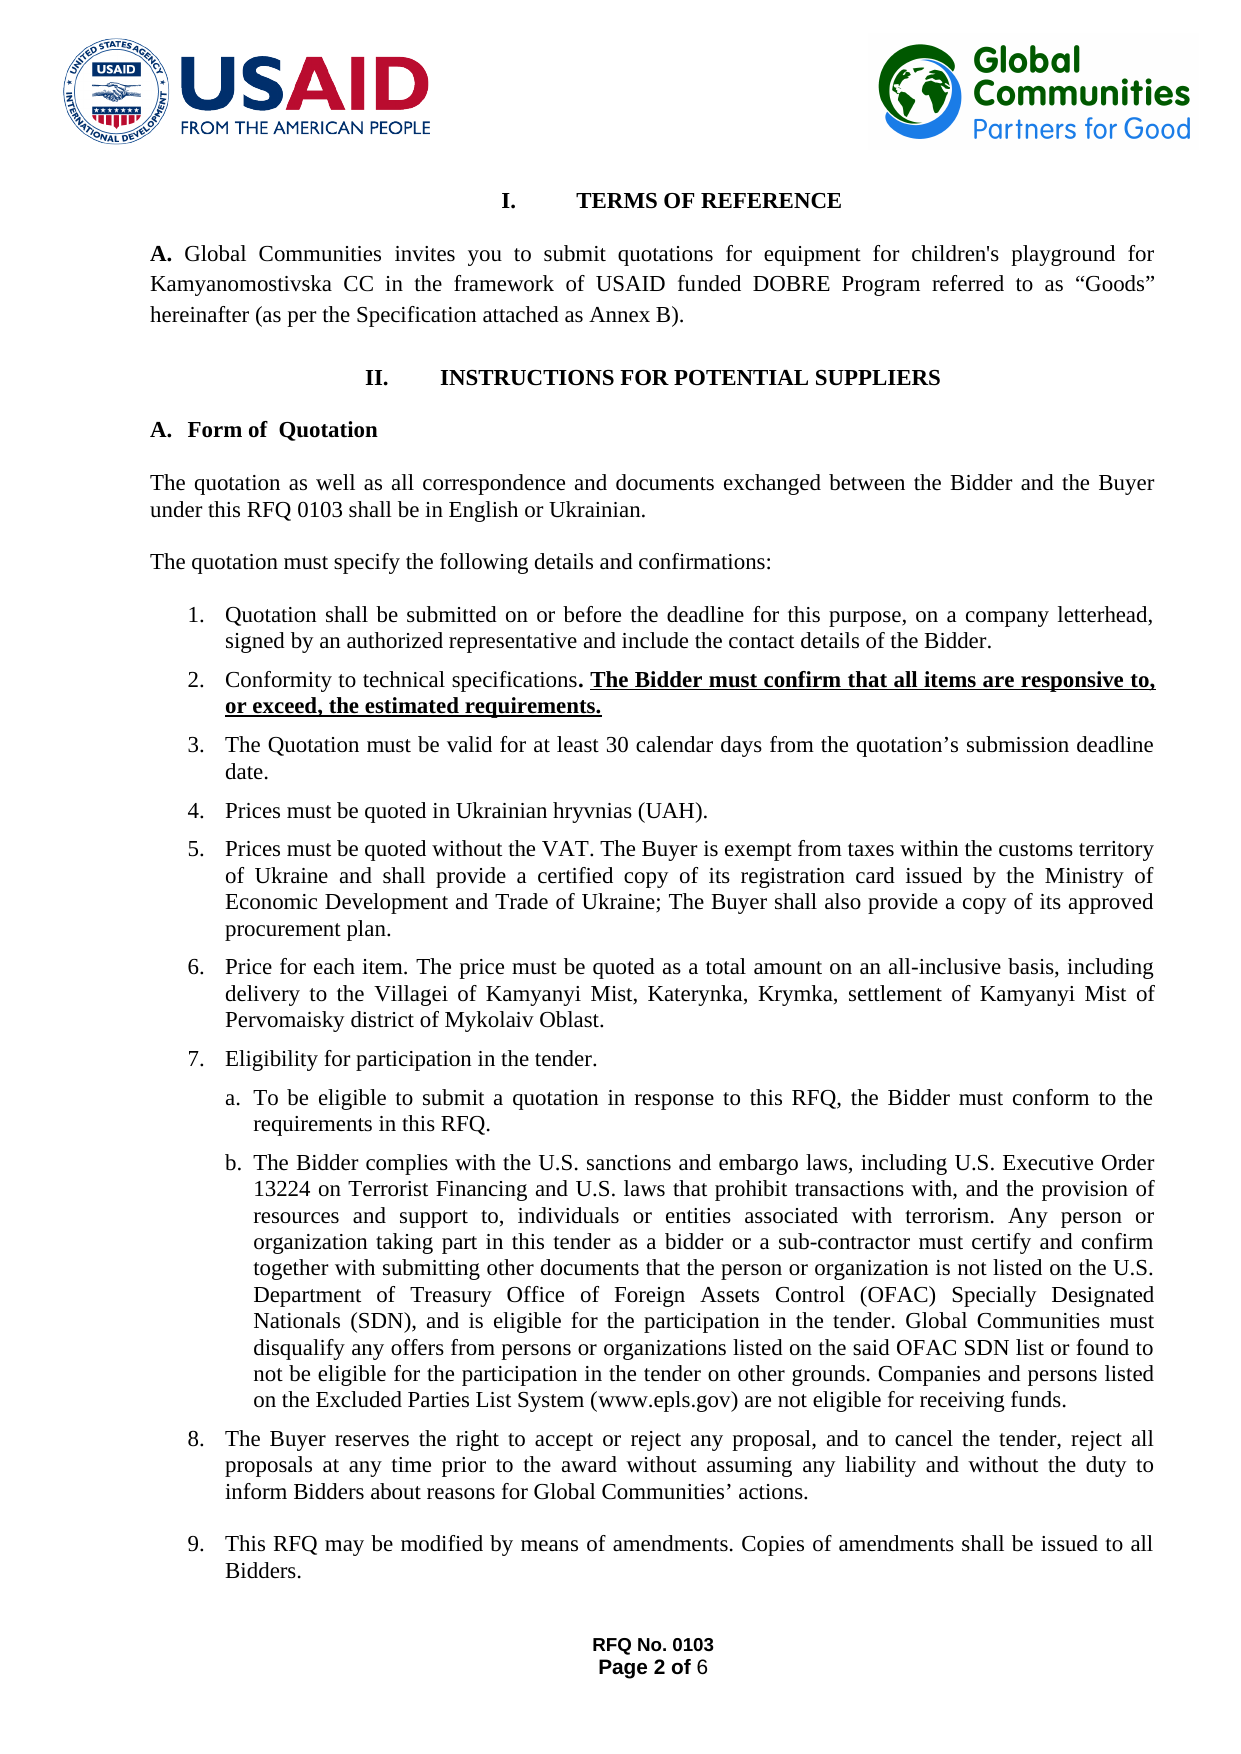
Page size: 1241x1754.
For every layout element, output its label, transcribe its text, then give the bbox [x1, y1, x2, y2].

text A. Global Communities invites you to submit quotations for equipment for children's playground for Kamyanomostivska CC in the framework of USAID funded DOBRE Program referred to as “Goods” hereinafter (as per the Specification attached as Annex B). [150, 240, 1156, 327]
picture [51, 17, 437, 161]
list This RFQ may be modified by means of amendments. Copies of amendments shall be issued to all Bidders. [187, 1531, 1156, 1583]
list Prices must be quoted in Ukrainian hryvnias (UAH). [187, 797, 1156, 823]
text The quotation as well as all correspondence and documents exchanged between the Bidder and the Buyer under this RFQ 0103 shall be in English or Ukrainian. [150, 469, 1156, 522]
text The quotation must specify the following details and confirmations: [150, 548, 1156, 575]
text II. INSTRUCTIONS FOR POTENTIAL SUPPLIERS [150, 364, 1156, 390]
list Form of Quotation [150, 417, 1156, 443]
list Quotation shall be submitted on or before the deadline for this purpose, on a company letterhead, signed by an authorized representative and include the contact details of the Bidder. [187, 601, 1156, 654]
picture [867, 33, 1200, 150]
list To be eligible to submit a quotation in response to this RFQ, the Bidder must conform to the requirements in this RFQ. [225, 1084, 1156, 1137]
list Price for each item. The price must be quoted as a total amount on an all-inclusive basis, including delivery to the Villageі of Kamyanyi Mist, Katerynka, Krymka, settlement of Kamyanyi Mist of Pervomaisky district of Mykolaiv Oblast. [187, 953, 1156, 1032]
list The Buyer reserves the right to accept or reject any proposal, and to cancel the tender, reject all proposals at any time prior to the award without assuming any liability and without the duty to inform Bidders about reasons for Global Communities’ actions. [187, 1425, 1156, 1504]
list TERMS OF REFERENCE [187, 187, 1156, 214]
list The Bidder complies with the U.S. sanctions and embargo laws, including U.S. Executive Order 13224 on Terrorist Financing and U.S. laws that prohibit transactions with, and the provision of resources and support to, individuals or entities associated with terrorism. Any person or organization taking part in this tender as a bidder or a sub-contractor must certify and confirm together with submitting other documents that the person or organization is not listed on the U.S. Department of Treasury Office of Foreign Assets Control (OFAC) Specially Designated Nationals (SDN), and is eligible for the participation in the tender. Global Communities must disqualify any offers from persons or organizations listed on the said OFAC SDN list or found to not be eligible for the participation in the tender on other grounds. Companies and persons listed on the Excluded Parties List System (www.epls.gov) are not eligible for receiving funds. [225, 1149, 1156, 1413]
list Conformity to technical specifications. The Bidder must confirm that all items are responsive to, or exceed, the estimated requirements. [187, 666, 1156, 719]
list Prices must be quoted without the VAT. The Buyer is exempt from taxes within the customs territory of Ukraine and shall provide a certified copy of its registration card issued by the Ministry of Economic Development and Trade of Ukraine; The Buyer shall also provide a copy of its approved procurement plan. [187, 836, 1156, 941]
list The Quotation must be valid for at least 30 calendar days from the quotation’s submission deadline date. [187, 731, 1156, 784]
list Eligibility for participation in the tender. [187, 1045, 1156, 1071]
